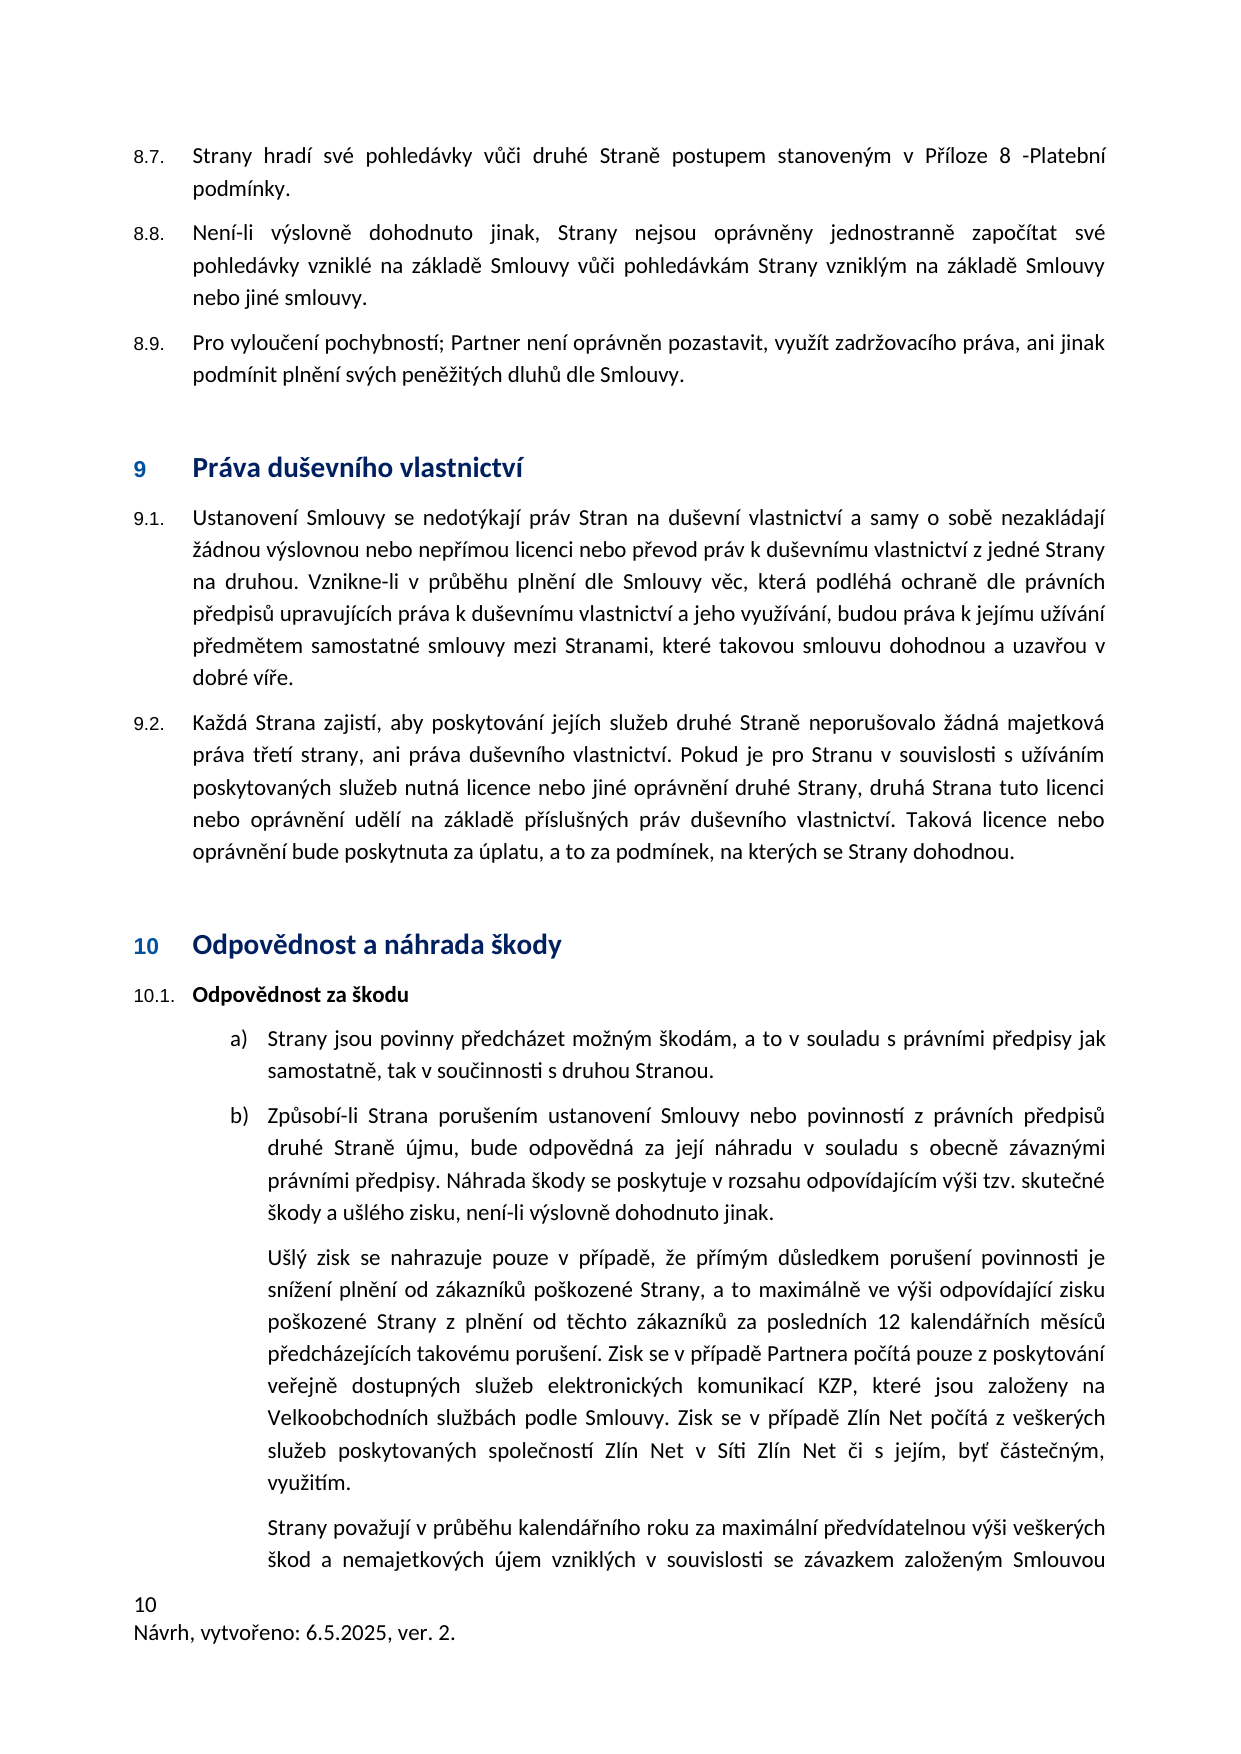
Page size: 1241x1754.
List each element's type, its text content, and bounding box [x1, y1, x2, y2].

list Strany hradí své pohledávky vůči druhé Straně postupem stanoveným v Příloze 8 -Platební podmínky. [133, 142, 1107, 202]
list Není-li výslovně dohodnuto jinak, Strany nejsou oprávněny jednostranně započítat své pohledávky vzniklé na základě Smlouvy vůči pohledávkám Strany vzniklým na základě Smlouvy nebo jiné smlouvy. [133, 218, 1107, 311]
subtitle Práva duševního vlastnictví [133, 449, 1107, 485]
list Každá Strana zajistí, aby poskytování jejích služeb druhé Straně neporušovalo žádná majetková práva třetí strany, ani práva duševního vlastnictví. Pokud je pro Stranu v souvislosti s užíváním poskytovaných služeb nutná licence nebo jiné oprávnění druhé Strany, druhá Strana tuto licenci nebo oprávnění udělí na základě příslušných práv duševního vlastnictví. Taková licence nebo oprávnění bude poskytnuta za úplatu, a to za podmínek, na kterých se Strany dohodnou. [133, 708, 1107, 865]
list Ustanovení Smlouvy se nedotýkají práv Stran na duševní vlastnictví a samy o sobě nezakládají žádnou výslovnou nebo nepřímou licenci nebo převod práv k duševnímu vlastnictví z jedné Strany na druhou. Vznikne-li v průběhu plnění dle Smlouvy věc, která podléhá ochraně dle právních předpisů upravujících práva k duševnímu vlastnictví a jeho využívání, budou práva k jejímu užívání předmětem samostatné smlouvy mezi Stranami, které takovou smlouvu dohodnou a uzavřou v dobré víře. [133, 503, 1107, 692]
list Odpovědnost za škodu [133, 980, 1107, 1008]
list Strany jsou povinny předcházet možným škodám, a to v souladu s právními předpisy jak samostatně, tak v součinnosti s druhou Stranou. [230, 1024, 1107, 1085]
list Způsobí-li Strana porušením ustanovení Smlouvy nebo povinností z právních předpisů druhé Straně újmu, bude odpovědná za její náhradu v souladu s obecně závaznými právními předpisy. Náhrada škody se poskytuje v rozsahu odpovídajícím výši tzv. skutečné škody a ušlého zisku, není-li výslovně dohodnuto jinak. [230, 1101, 1107, 1226]
list Pro vyloučení pochybností; Partner není oprávněn pozastavit, využít zadržovacího práva, ani jinak podmínit plnění svých peněžitých dluhů dle Smlouvy. [133, 328, 1107, 388]
subtitle Odpovědnost a náhrada škody [133, 926, 1107, 962]
text Ušlý zisk se nahrazuje pouze v případě, že přímým důsledkem porušení povinnosti je snížení plnění od zákazníků poškozené Strany, a to maximálně ve výši odpovídající zisku poškozené Strany z plnění od těchto zákazníků za posledních 12 kalendářních měsíců předcházejících takovému porušení. Zisk se v případě Partnera počítá pouze z poskytování veřejně dostupných služeb elektronických komunikací KZP, které jsou založeny na Velkoobchodních službách podle Smlouvy. Zisk se v případě Zlín Net počítá z veškerých služeb poskytovaných společností Zlín Net v Síti Zlín Net či s jejím, byť částečným, využitím. [267, 1243, 1107, 1496]
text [267, 1513, 1107, 1573]
